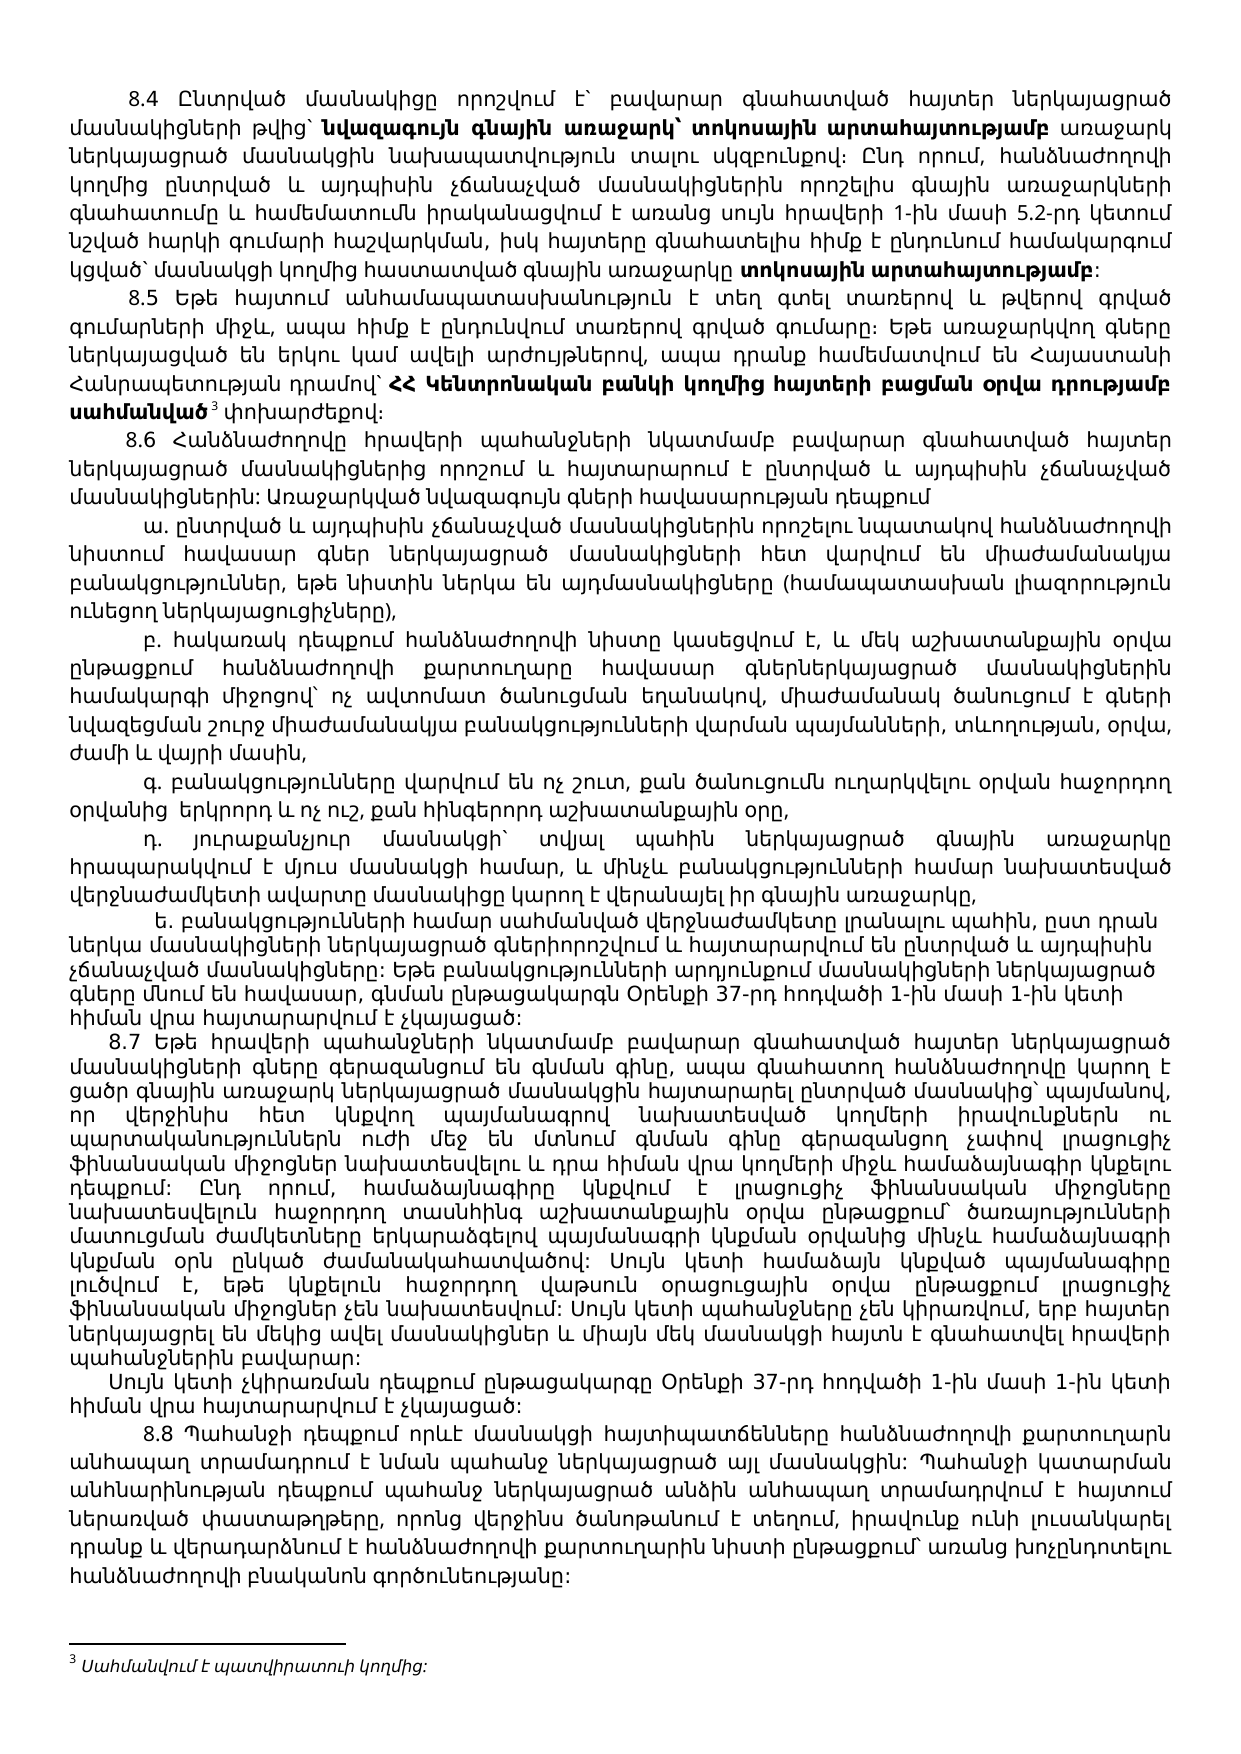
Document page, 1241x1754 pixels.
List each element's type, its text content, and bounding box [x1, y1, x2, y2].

text 8.8 Պահանջի դեպքում որևէ մասնակցի հայտիպատճենները հանձնաժողովի քարտուղարն անհապաղ տրամադրում է նման պահանջ ներկայացրած այլ մասնակցին: Պահանջի կատարման անհնարինության դեպքում պահանջ ներկայացրած անձին անհապաղ տրամադրվում է հայտում ներառված փաստաթղթերը, որոնց վերջինս ծանոթանում է տեղում, իրավունք ունի լուսանկարել դրանք և վերադարձնում է հանձնաժողովի քարտուղարին նիստի ընթացքում՝ առանց խոչընդոտելու հանձնաժողովի բնականոն գործունեությանը: [69, 1419, 1172, 1589]
text բ. հակառակ դեպքում հանձնաժողովի նիստը կասեցվում է, և մեկ աշխատանքային օրվա ընթացքում հանձնաժողովի քարտուղարը հավասար գներներկայացրած մասնակիցներին համակարգի միջոցով՝ ոչ ավտոմատ ծանուցման եղանակով, միաժամանակ ծանուցում է գների նվազեցման շուրջ միաժամանակյա բանակցությունների վարման պայմանների, տևողության, օրվա, ժամի և վայրի մասին, [69, 625, 1172, 767]
text գ. բանակցությունները վարվում են ոչ շուտ, քան ծանուցումն ուղարկվելու օրվան հաջորդող օրվանից երկրորդ և ոչ ուշ, քան հինգերորդ աշխատանքային օրը, [69, 767, 1172, 824]
text ա. ընտրված և այդպիսին չճանաչված մասնակիցներին որոշելու նպատակով հանձնաժողովի նիստում հավասար գներ ներկայացրած մասնակիցների հետ վարվում են միաժամանակյա բանակցություններ, եթե նիստին ներկա են այդմասնակիցները (համապատասխան լիազորություն ունեցող ներկայացուցիչները), [69, 511, 1172, 625]
text 8.4 Ընտրված մասնակիցը որոշվում է` բավարար գնահատված հայտեր ներկայացրած մասնակիցների թվից` նվազագույն գնային առաջարկ՝ տոկոսային արտահայտությամբ առաջարկ ներկայացրած մասնակցին նախապատվություն տալու սկզբունքով։ Ընդ որում, հանձնաժողովի կողմից ընտրված և այդպիսին չճանաչված մասնակիցներին որոշելիս գնային առաջարկների գնահատումը և համեմատումն իրականացվում է առանց սույն հրավերի 1-ին մասի 5.2-րդ կետում նշված հարկի գումարի հաշվարկման, իսկ հայտերը գնահատելիս հիմք է ընդունում համակարգում կցված` մասնակցի կողմից հաստատված գնային առաջարկը տոկոսային արտահայտությամբ: [69, 84, 1172, 283]
text Սույն կետի չկիրառման դեպքում ընթացակարգը Օրենքի 37-րդ հոդվածի 1-ին մասի 1-ին կետի հիման վրա հայտարարվում է չկայացած: [69, 1370, 1172, 1419]
text դ. յուրաքանչյուր մասնակցի` տվյալ պահին ներկայացրած գնային առաջարկը հրապարակվում է մյուս մասնակցի համար, և մինչև բանակցությունների համար նախատեսված վերջնաժամկետի ավարտը մասնակիցը կարող է վերանայել իր գնային առաջարկը, [69, 824, 1172, 909]
text ե. բանակցությունների համար սահմանված վերջնաժամկետը լրանալու պահին, ըստ դրան ներկա մասնակիցների ներկայացրած գներիորոշվում և հայտարարվում են ընտրված և այդպիսին չճանաչված մասնակիցները: Եթե բանակցությունների արդյունքում մասնակիցների ներկայացրած գները մնում են հավասար, գնման ընթացակարգն Օրենքի 37-րդ հոդվածի 1-ին մասի 1-ին կետի հիման վրա հայտարարվում է չկայացած: [69, 909, 1172, 1030]
text 8.6 Հանձնաժողովը հրավերի պահանջների նկատմամբ բավարար գնահատված հայտեր ներկայացրած մասնակիցներից որոշում և հայտարարում է ընտրված և այդպիսին չճանաչված մասնակիցներին: Առաջարկված նվազագույն գների հավասարության դեպքում [69, 426, 1172, 511]
text 8.5 Եթե հայտում անհամապատասխանություն է տեղ գտել տառերով և թվերով գրված գումարների միջև, ապա հիմք է ընդունվում տառերով գրված գումարը։ Եթե առաջարկվող գները ներկայացված են երկու կամ ավելի արժույթներով, ապա դրանք համեմատվում են Հայաստանի Հանրապետության դրամով` ՀՀ Կենտրոնական բանկի կողմից հայտերի բացման օրվա դրությամբ սահմանված փոխարժեքով։ [69, 283, 1172, 426]
text 8.7 Եթե հրավերի պահանջների նկատմամբ բավարար գնահատված հայտեր ներկայացրած մասնակիցների գները գերազանցում են գնման գինը, ապա գնահատող հանձնաժողովը կարող է ցածր գնային առաջարկ ներկայացրած մասնակցին հայտարարել ընտրված մասնակից՝ պայմանով, որ վերջինիս հետ կնքվող պայմանագրով նախատեսված կողմերի իրավունքներն ու պարտականություններն ուժի մեջ են մտնում գնման գինը գերազանցող չափով լրացուցիչ ֆինանսական միջոցներ նախատեսվելու և դրա հիման վրա կողմերի միջև համաձայնագիր կնքելու դեպքում: Ընդ որում, համաձայնագիրը կնքվում է լրացուցիչ ֆինանսական միջոցները նախատեսվելուն հաջորդող տասնհինգ աշխատանքային օրվա ընթացքում՝ ծառայությունների մատուցման ժամկետները երկարաձգելով պայմանագրի կնքման օրվանից մինչև համաձայնագրի կնքման օրն ընկած ժամանակահատվածով: Սույն կետի համաձայն կնքված պայմանագիրը լուծվում է, եթե կնքելուն հաջորդող վաթսուն օրացուցային օրվա ընթացքում լրացուցիչ ֆինանսական միջոցներ չեն նախատեսվում: Սույն կետի պահանջները չեն կիրառվում, երբ հայտեր ներկայացրել են մեկից ավել մասնակիցներ և միայն մեկ մասնակցի հայտն է գնահատվել հրավերի պահանջներին բավարար: [69, 1030, 1172, 1370]
